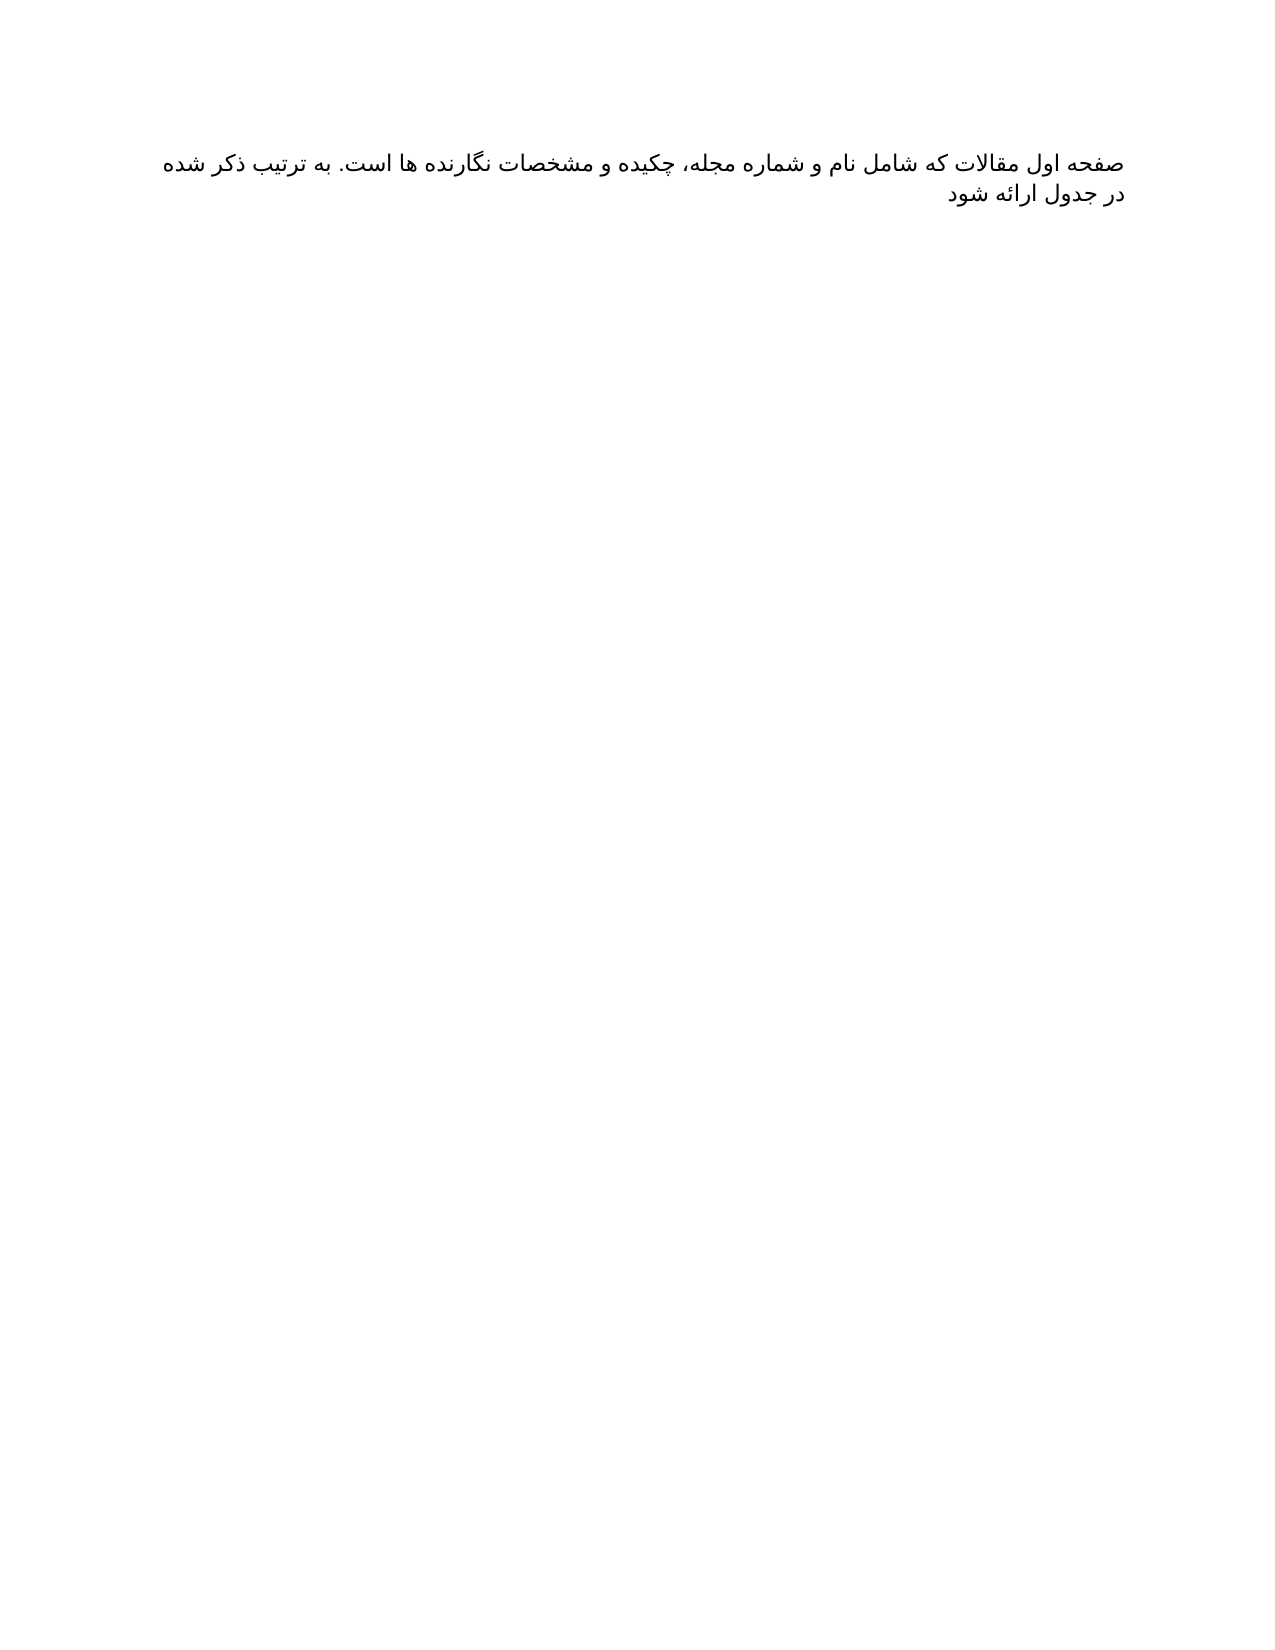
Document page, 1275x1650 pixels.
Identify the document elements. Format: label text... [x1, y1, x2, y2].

text صفحه اول مقالات که شامل نام و شماره مجله، چکيده و مشخصات نگارنده ها است. به ترتيب ذکر شده در جدول ارائه شود [150, 150, 1125, 207]
